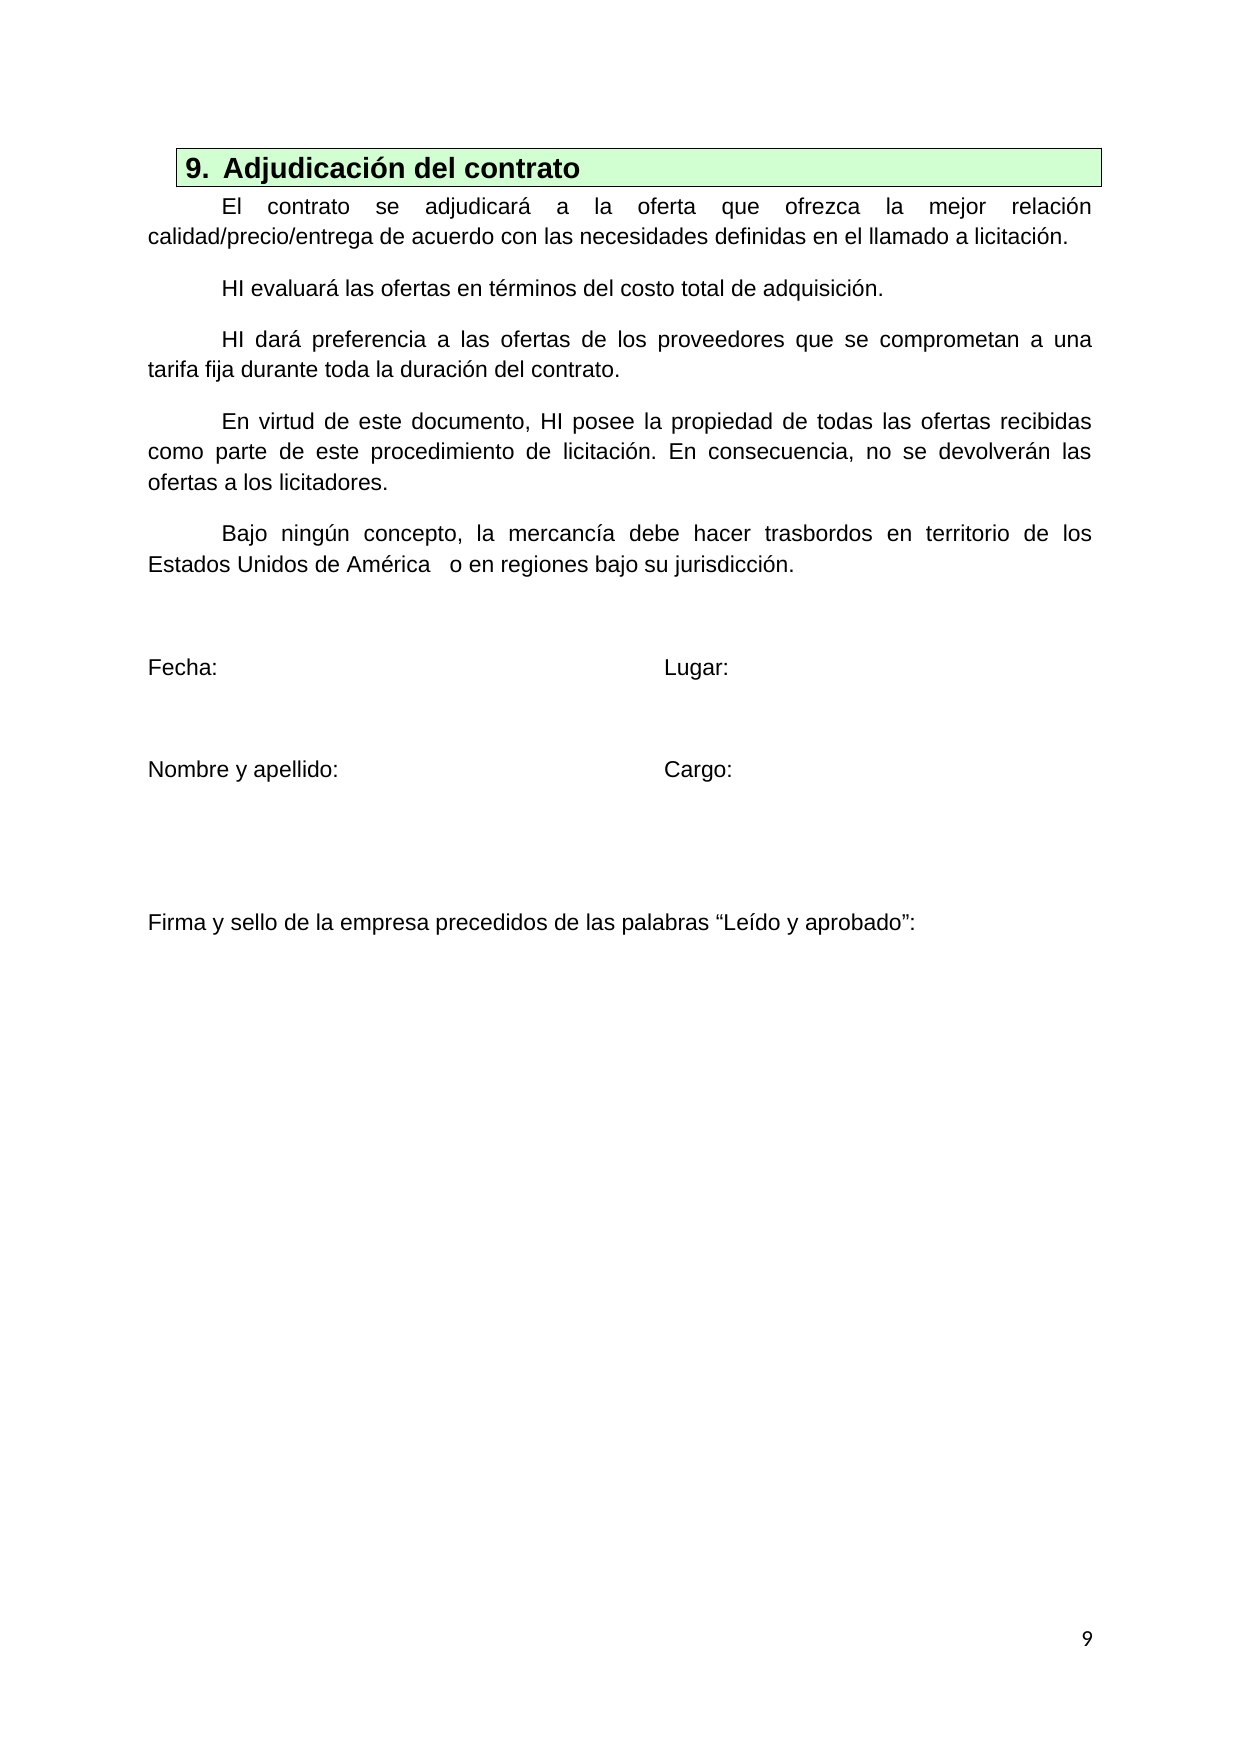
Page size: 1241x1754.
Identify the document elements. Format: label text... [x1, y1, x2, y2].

text HI evaluará las ofertas en términos del costo total de adquisición. [148, 274, 1093, 301]
text El contrato se adjudicará a la oferta que ofrezca la mejor relación calidad/precio/entrega de acuerdo con las necesidades definidas en el llamado a licitación. [148, 193, 1093, 249]
text Fecha: Lugar: [148, 653, 1093, 680]
text Firma y sello de la empresa precedidos de las palabras “Leído y aprobado”: [148, 909, 1093, 936]
text En virtud de este documento, HI posee la propiedad de todas las ofertas recibidas como parte de este procedimiento de licitación. En consecuencia, no se devolverán las ofertas a los licitadores. [148, 408, 1093, 495]
text HI dará preferencia a las ofertas de los proveedores que se comprometan a una tarifa fija durante toda la duración del contrato. [148, 326, 1093, 383]
text Nombre y apellido: Cargo: [148, 756, 1093, 782]
subtitle Adjudicación del contrato [177, 149, 1101, 186]
text Bajo ningún concepto, la mercancía debe hacer trasbordos en territorio de los Estados Unidos de América o en regiones bajo su jurisdicción. [148, 520, 1093, 577]
